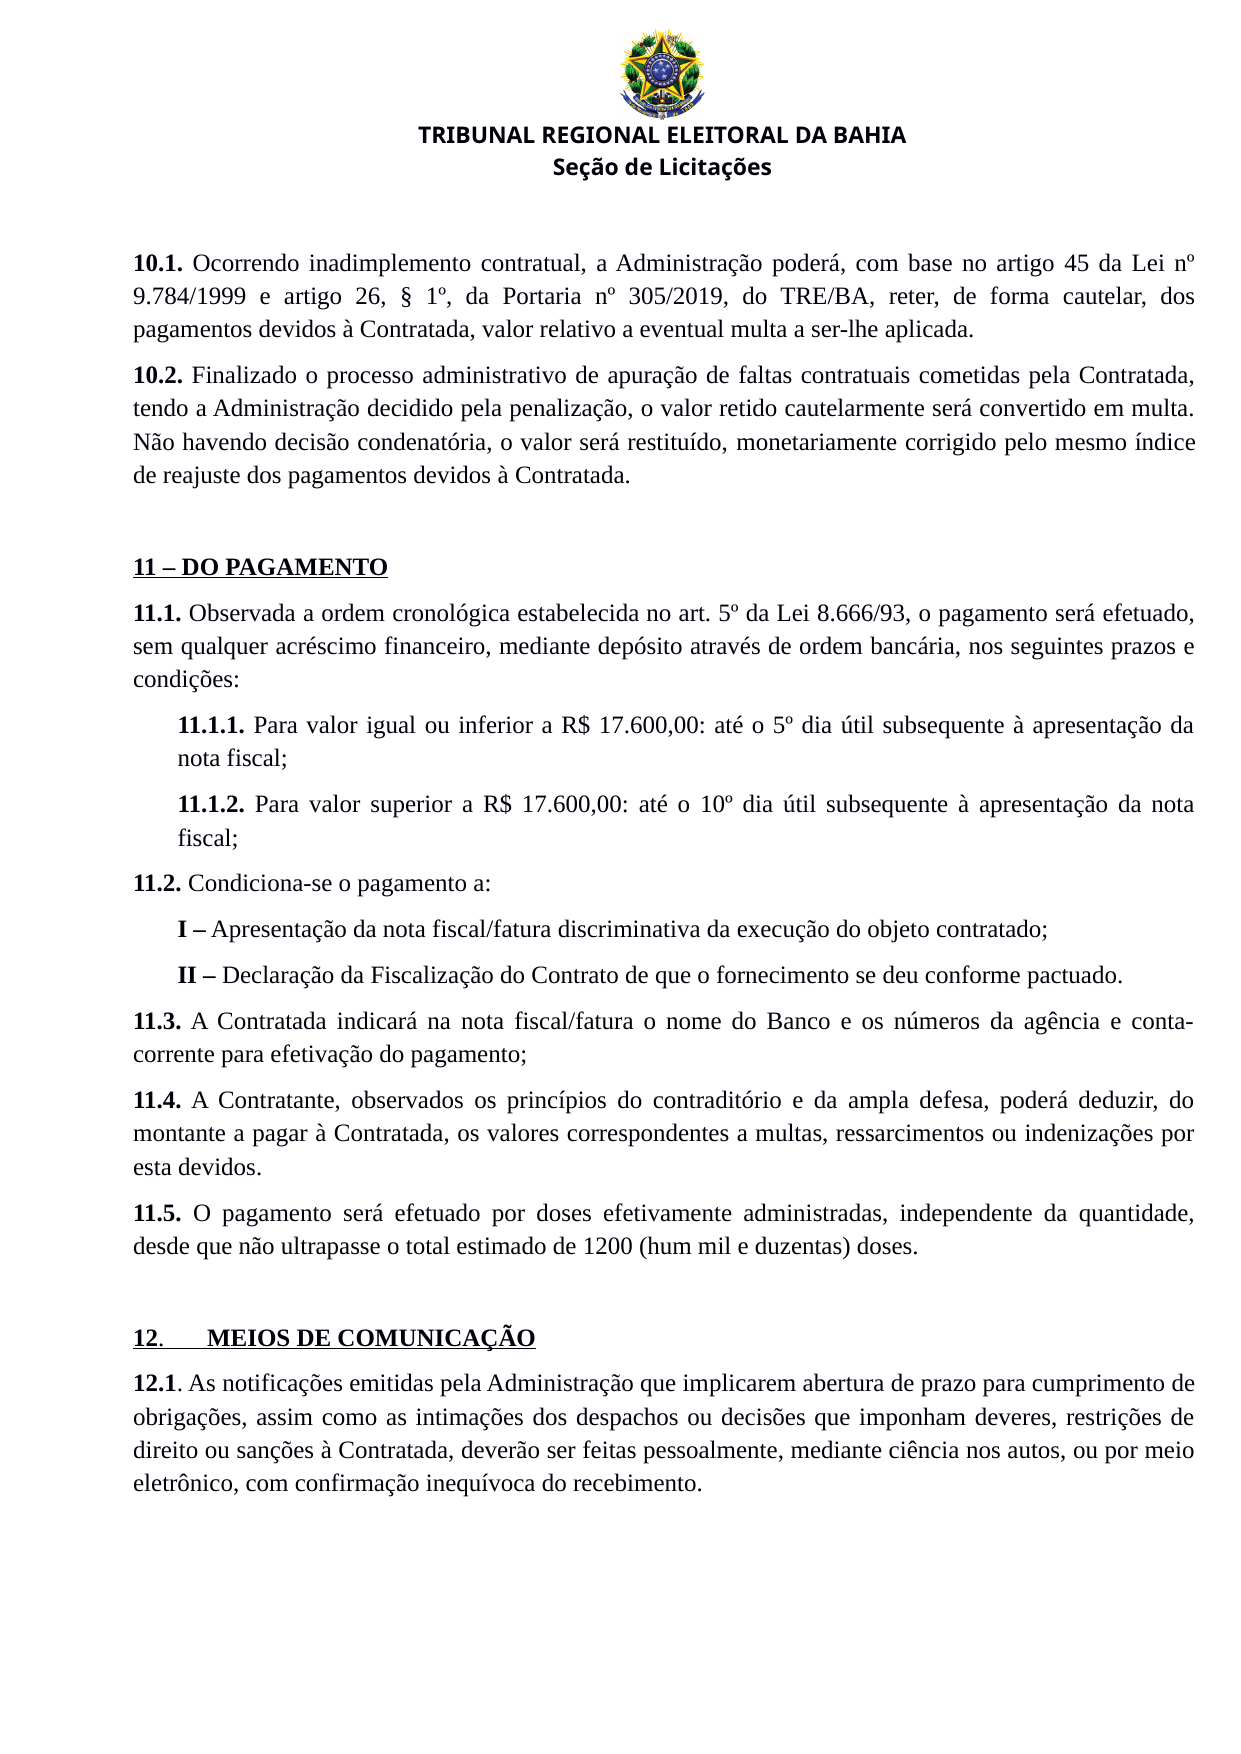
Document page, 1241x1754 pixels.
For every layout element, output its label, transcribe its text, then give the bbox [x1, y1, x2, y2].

text 11 – DO PAGAMENTO [133, 548, 1196, 582]
text 11.3. A Contratada indicará na nota fiscal/fatura o nome do Banco e os números da agência e conta-corrente para efetivação do pagamento; [133, 1003, 1196, 1069]
text 11.2. Condiciona-se o pagamento a: [133, 865, 1196, 898]
text 10.2. Finalizado o processo administrativo de apuração de faltas contratuais cometidas pela Contratada, tendo a Administração decidido pela penalização, o valor retido cautelarmente será convertido em multa. Não havendo decisão condenatória, o valor será restituído, monetariamente corrigido pelo mesmo índice de reajuste dos pagamentos devidos à Contratada. [133, 357, 1196, 490]
text 12.1. As notificações emitidas pela Administração que implicarem abertura de prazo para cumprimento de obrigações, assim como as intimações dos despachos ou decisões que imponham deveres, restrições de direito ou sanções à Contratada, deverão ser feitas pessoalmente, mediante ciência nos autos, ou por meio eletrônico, com confirmação inequívoca do recebimento. [133, 1365, 1196, 1498]
text 11.1.1. Para valor igual ou inferior a R$ 17.600,00: até o 5º dia útil subsequente à apresentação da nota fiscal; [177, 707, 1196, 773]
text II – Declaração da Fiscalização do Contrato de que o fornecimento se deu conforme pactuado. [177, 957, 1196, 990]
text 11.5. O pagamento será efetuado por doses efetivamente administradas, independente da quantidade, desde que não ultrapasse o total estimado de 1200 (hum mil e duzentas) doses. [133, 1194, 1196, 1261]
text 11.4. A Contratante, observados os princípios do contraditório e da ampla defesa, poderá deduzir, do montante a pagar à Contratada, os valores correspondentes a multas, ressarcimentos ou indenizações por esta devidos. [133, 1082, 1196, 1182]
text 11.1. Observada a ordem cronológica estabelecida no art. 5º da Lei 8.666/93, o pagamento será efetuado, sem qualquer acréscimo financeiro, mediante depósito através de ordem bancária, nos seguintes prazos e condições: [133, 594, 1196, 694]
text 11.1.2. Para valor superior a R$ 17.600,00: até o 10º dia útil subsequente à apresentação da nota fiscal; [177, 786, 1196, 853]
text I – Apresentação da nota fiscal/fatura discriminativa da execução do objeto contratado; [177, 911, 1196, 944]
text 10.1. Ocorrendo inadimplemento contratual, a Administração poderá, com base no artigo 45 da Lei nº 9.784/1999 e artigo 26, § 1º, da Portaria nº 305/2019, do TRE/BA, reter, de forma cautelar, dos pagamentos devidos à Contratada, valor relativo a eventual multa a ser-lhe aplicada. [133, 244, 1196, 344]
text 12. MEIOS DE COMUNICAÇÃO [133, 1319, 1196, 1353]
